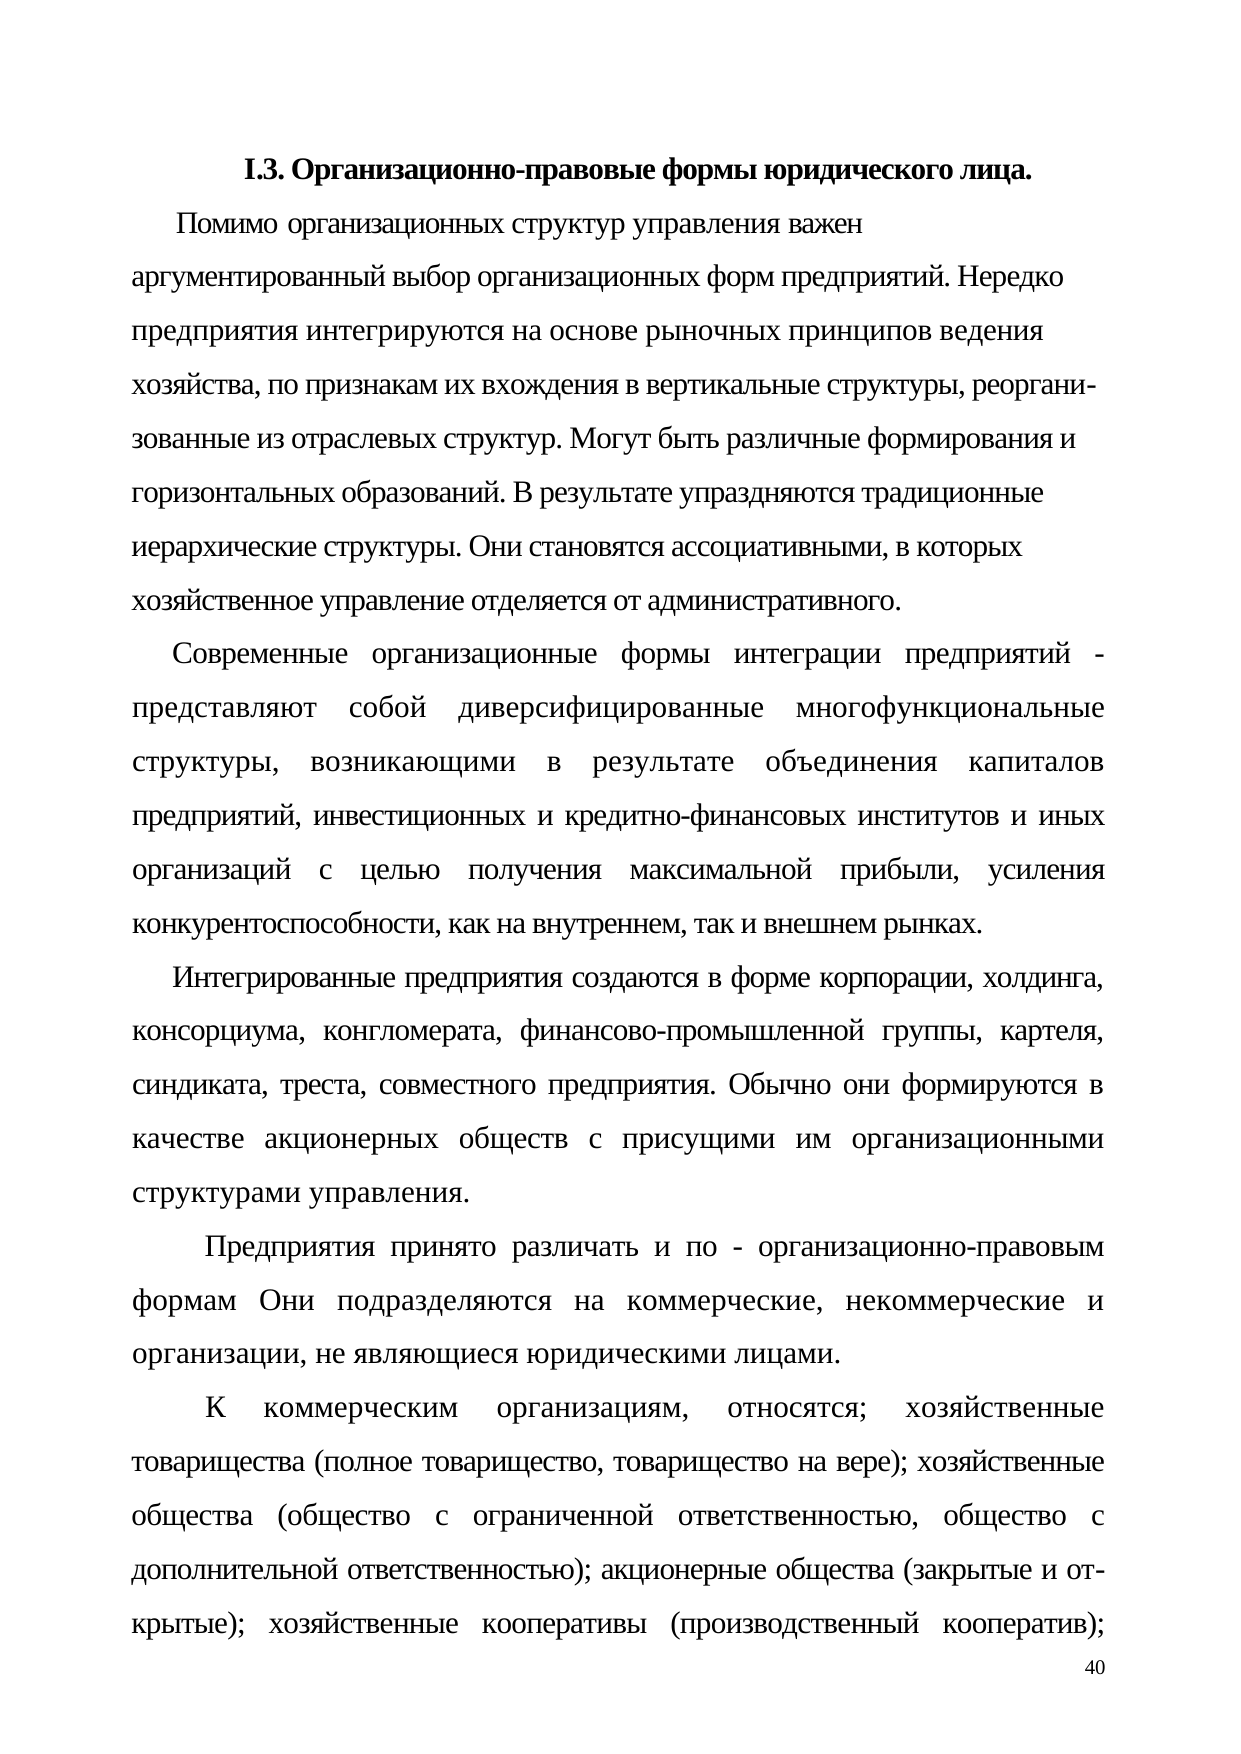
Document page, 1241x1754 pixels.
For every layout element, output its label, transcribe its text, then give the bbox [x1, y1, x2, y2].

text Помимо организационных структур управления важен аргументированный выбор организационных форм предприятий. Нередко предприятия интегрируются на основе рыночных принципов ведения хозяйства, по признакам их вхождения в вертикальные структуры, реорганизованные из отраслевых структур. Могут быть различные формирования и горизонтальных образований. В результате упраздняются традиционные иерархические структуры. Они становятся ассоциативными, в которых хозяйственное управление отделяется от административного. [131, 204, 1105, 617]
text Предприятия принято различать и по - организационно-правовым формам Они подразделяются на коммерческие, некоммерческие и организации, не являющиеся юридическими лицами. [132, 1227, 1105, 1371]
text Современные организационные формы интеграции предприятий -представляют собой диверсифицированные многофункциональные структуры, возникающими в результате объединения капиталов предприятий, инвестиционных и кредитно-финансовых институтов и иных организаций с целью получения максимальной прибыли, усиления конкурентоспособности, как на внутреннем, так и внешнем рынках. [132, 635, 1105, 940]
text I.3. Организационно-правовые формы юридического лица. [135, 150, 1105, 186]
text Интегрированные предприятия создаются в форме корпорации, холдинга, консорциума, конгломерата, финансово-промышленной группы, картеля, синдиката, треста, совместного предприятия. Обычно они формируются в качестве акционерных обществ с присущими им организационными структурами управления. [132, 958, 1104, 1209]
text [131, 1389, 1105, 1640]
